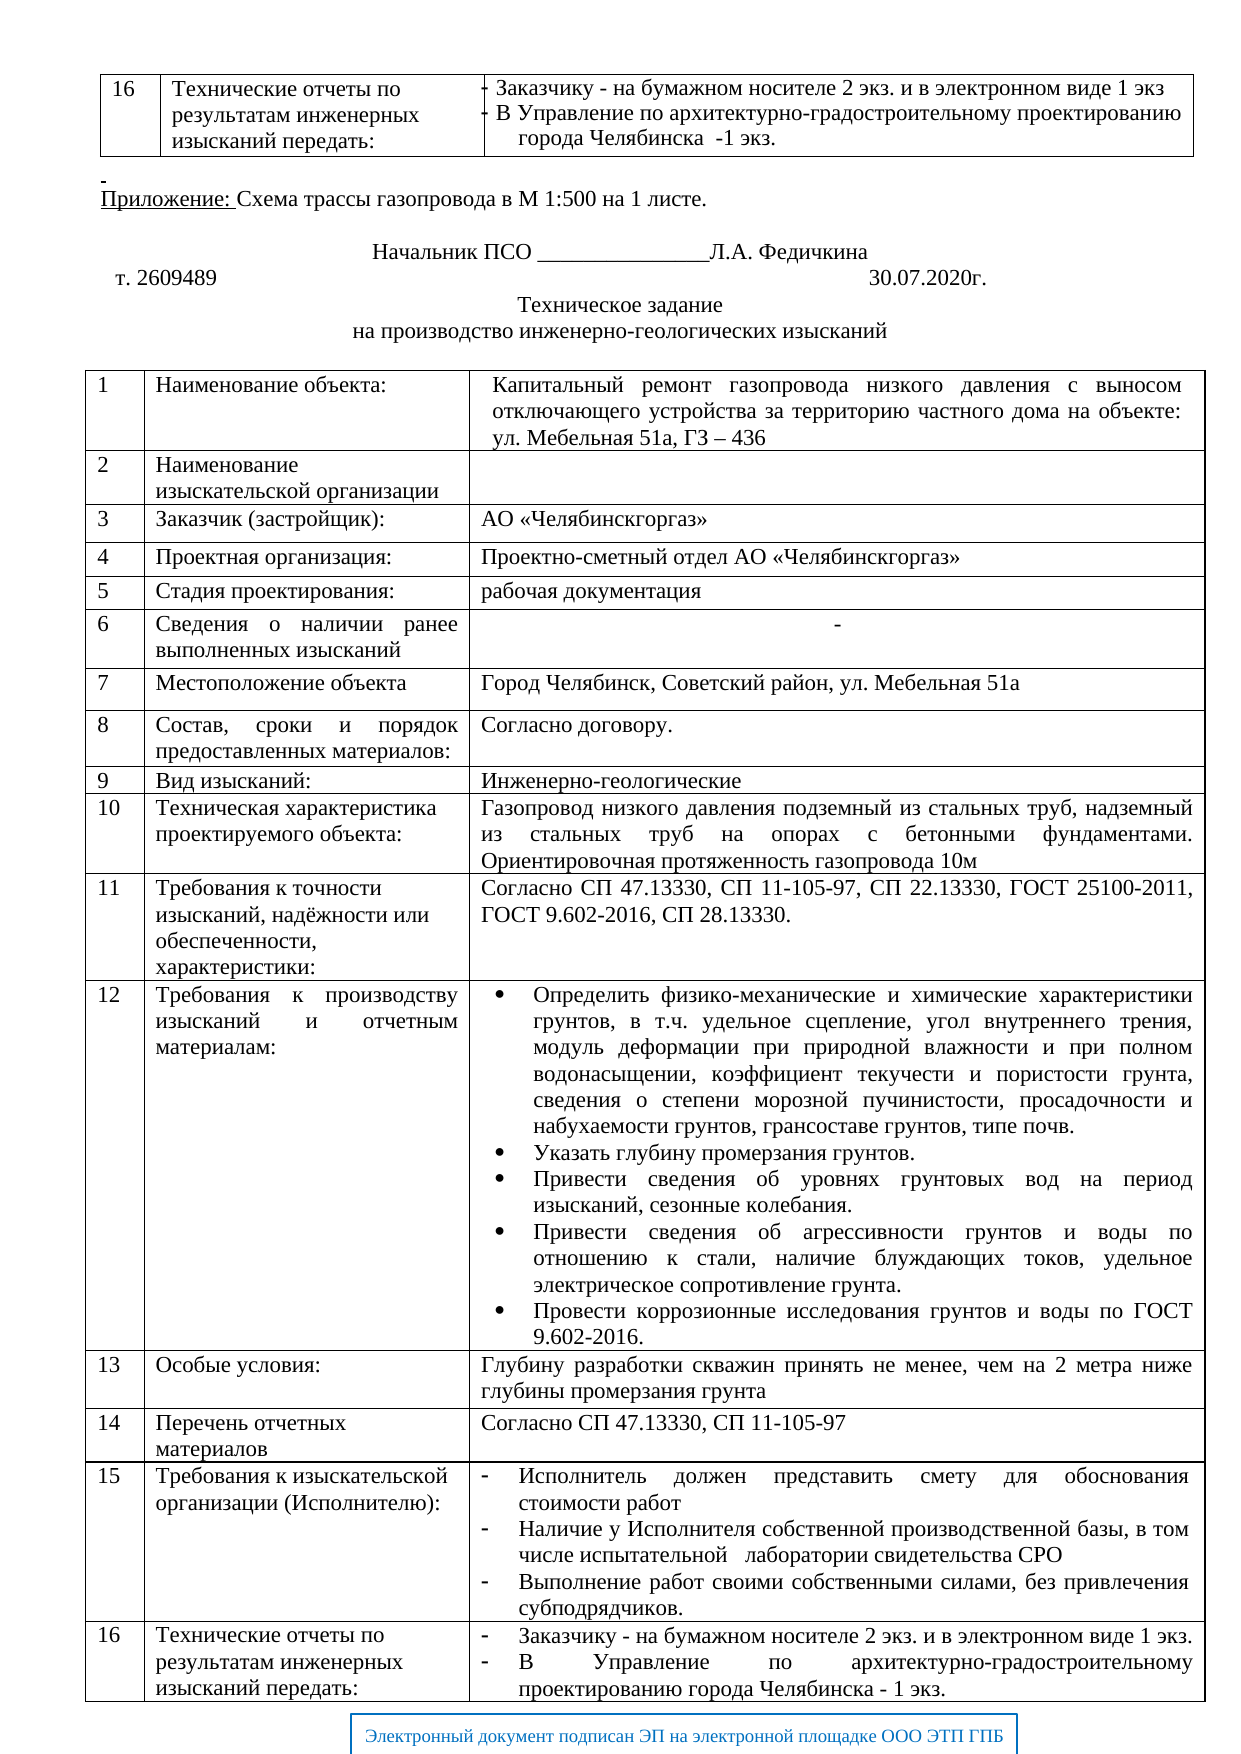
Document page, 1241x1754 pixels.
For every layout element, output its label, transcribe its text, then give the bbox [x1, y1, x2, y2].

table_cell 11 [86, 874, 144, 980]
table_cell Город Челябинск, Советский район, ул. Мебельная 51а [470, 669, 1204, 710]
table_cell Перечень отчетных материалов [145, 1409, 469, 1461]
table_cell 6 [86, 610, 144, 668]
table_cell Технические отчеты по результатам инженерных изысканий передать: [145, 1622, 469, 1701]
text на производство инженерно-геологических изысканий [41, 317, 1199, 343]
text т. 2609489 30.07.2020г. [100, 264, 1199, 291]
table_header Наименование объекта: [145, 371, 469, 450]
table_cell 13 [86, 1351, 144, 1408]
table_cell Проектно-сметный отдел АО «Челябинскгоргаз» [470, 543, 1204, 576]
table_cell Инженерно-геологические [470, 767, 1204, 793]
text Начальник ПСО _______________Л.А. Федичкина [41, 238, 1199, 264]
table_cell Стадия проектирования: [145, 577, 469, 609]
table_cell Согласно договору. [470, 711, 1204, 766]
table_cell Исполнитель должен представить смету для обоснования стоимости работ Наличие у Исполнителя собственной производственной базы, в том числе испытательной лаборатории свидетельства СРО Выполнение работ своими собственными силами, без привлечения субподрядчиков. [470, 1463, 1204, 1621]
table_cell Определить физико-механические и химические характеристики грунтов, в т.ч. удельное сцепление, угол внутреннего трения, модуль деформации при природной влажности и при полном водонасыщении, коэффициент текучести и пористости грунта, сведения о степени морозной пучинистости, просадочности и набухаемости грунтов, грансоставе грунтов, типе почв. Указать глубину промерзания грунтов. Привести сведения об уровнях грунтовых вод на период изысканий, сезонные колебания. Привести сведения об агрессивности грунтов и воды по отношению к стали, наличие блуждающих токов, удельное электрическое сопротивление грунта. Провести коррозионные исследования грунтов и воды по ГОСТ 9.602-2016. [470, 981, 1204, 1350]
table_header [470, 371, 1204, 450]
table_cell 14 [86, 1409, 144, 1461]
table_cell 9 [86, 767, 144, 793]
table_cell Наименование изыскательской организации [145, 451, 469, 504]
table_cell Заказчику - на бумажном носителе 2 экз. и в электронном виде 1 экз В Управление по архитектурно-градостроительному проектированию города Челябинска -1 экз. [485, 75, 1193, 156]
table_cell рабочая документация [470, 577, 1204, 609]
table_cell АО «Челябинскгоргаз» [470, 505, 1204, 542]
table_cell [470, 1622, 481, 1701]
table_cell Сведения о наличии ранее выполненных изысканий [145, 610, 469, 668]
table_cell Состав, сроки и порядок предоставленных материалов: [145, 711, 469, 766]
table_cell 15 [86, 1463, 144, 1621]
table_header 1 [86, 371, 144, 450]
table_cell Заказчик (застройщик): [145, 505, 469, 542]
table_cell 16 [101, 75, 160, 156]
table_cell 8 [86, 711, 144, 766]
table_cell 7 [86, 669, 144, 710]
table_cell 3 [86, 505, 144, 542]
table_cell 10 [86, 794, 144, 873]
text Техническое задание [41, 291, 1199, 317]
table_cell Глубину разработки скважин принять не менее, чем на 2 метра ниже глубины промерзания грунта [470, 1351, 1204, 1408]
table_cell Техническая характеристика проектируемого объекта: [145, 794, 469, 873]
table_cell Согласно СП 47.13330, СП 11-105-97 [470, 1409, 1204, 1461]
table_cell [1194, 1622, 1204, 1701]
table_cell 2 [86, 451, 144, 504]
table_cell Требования к изыскательской организации (Исполнителю): [145, 1463, 469, 1621]
table_cell Технические отчеты по результатам инженерных изысканий передать: [161, 75, 484, 156]
table_cell Местоположение объекта [145, 669, 469, 710]
table_cell Газопровод низкого давления подземный из стальных труб, надземный из стальных труб на опорах с бетонными фундаментами. Ориентировочная протяженность газопровода 10м [470, 794, 1204, 873]
table_cell [470, 451, 1204, 504]
table_cell Требования к точности изысканий, надёжности или обеспеченности, характеристики: [145, 874, 469, 980]
table_cell - [470, 610, 1204, 668]
table_cell 16 [86, 1622, 144, 1701]
table_cell Вид изысканий: [145, 767, 469, 793]
table_cell Проектная организация: [145, 543, 469, 576]
text Приложение: Схема трассы газопровода в М 1:500 на 1 листе. [100, 185, 1199, 212]
table_cell Требования к производству изысканий и отчетным материалам: [145, 981, 469, 1350]
table_cell Согласно СП 47.13330, СП 11-105-97, СП 22.13330, ГОСТ 25100-2011, ГОСТ 9.602-2016, СП 28.13330. [470, 874, 1204, 980]
table_cell Особые условия: [145, 1351, 469, 1408]
table_cell 4 [86, 543, 144, 576]
table_cell 5 [86, 577, 144, 609]
table_cell 12 [86, 981, 144, 1350]
